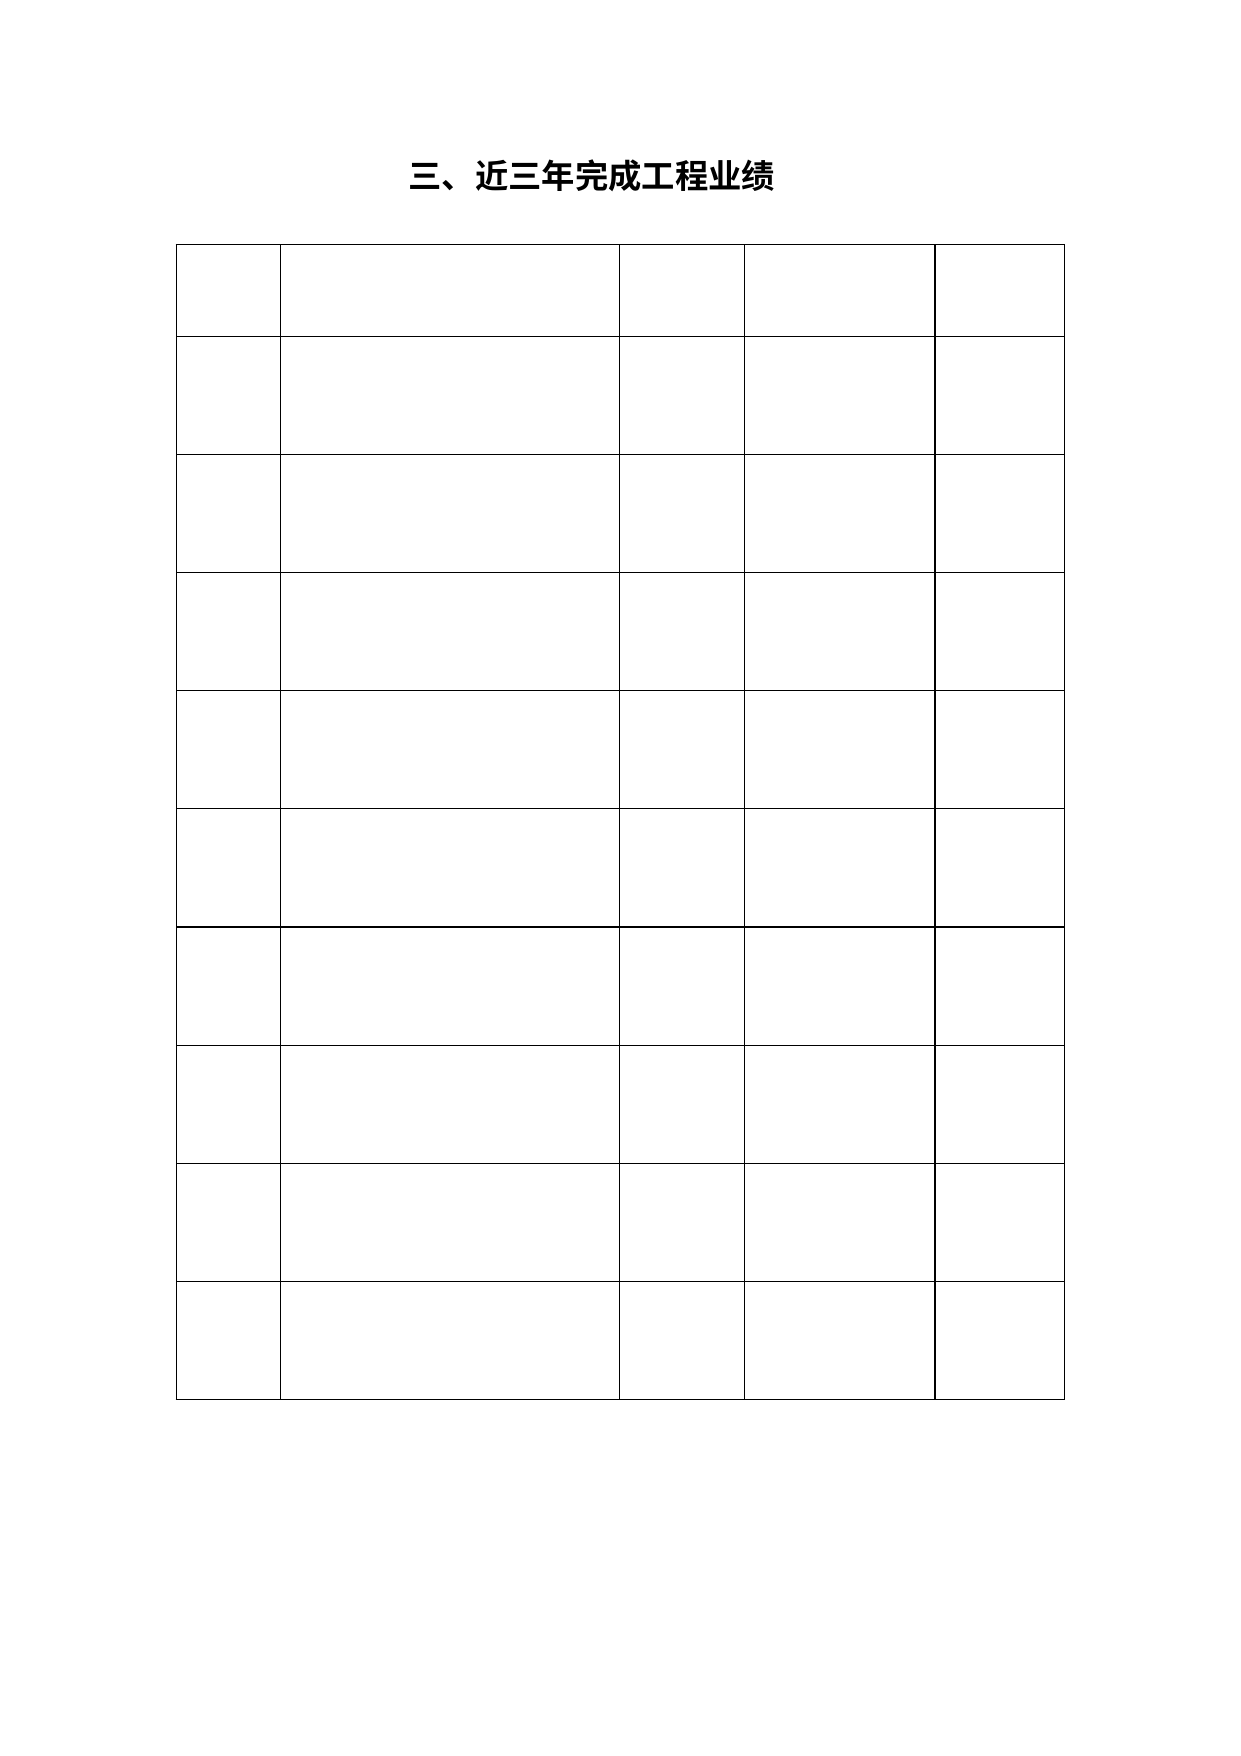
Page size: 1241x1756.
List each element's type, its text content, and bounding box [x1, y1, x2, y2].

table_cell [936, 928, 1064, 1044]
table_cell [177, 691, 280, 808]
table_cell [936, 1046, 1064, 1163]
table_cell [177, 337, 280, 454]
table_cell [281, 573, 619, 690]
table_cell [936, 337, 1064, 454]
table_header [745, 245, 934, 336]
table_cell [745, 1046, 934, 1163]
table_cell [936, 1282, 1064, 1399]
table_cell [177, 573, 280, 690]
table_cell [620, 691, 744, 808]
table_cell [177, 1282, 280, 1399]
table_cell [745, 1164, 934, 1281]
table_cell [177, 455, 280, 572]
table_cell [281, 928, 619, 1044]
table_cell [936, 691, 1064, 808]
table_cell [177, 809, 280, 926]
table_cell [745, 455, 934, 572]
table_header [177, 245, 280, 336]
table_cell [936, 573, 1064, 690]
table_cell [936, 455, 1064, 572]
table_cell [620, 809, 744, 926]
table_cell [177, 1164, 280, 1281]
table_cell [281, 809, 619, 926]
table_header [281, 245, 619, 336]
table_cell [620, 573, 744, 690]
table_cell [281, 337, 619, 454]
table_cell [177, 1046, 280, 1163]
table_cell [281, 1282, 619, 1399]
table_cell [745, 573, 934, 690]
table_cell [745, 928, 934, 1044]
table_cell [745, 691, 934, 808]
list 近三年完成工程业绩 [187, 150, 996, 198]
table_cell [745, 809, 934, 926]
table_cell [620, 1164, 744, 1281]
table_cell [281, 691, 619, 808]
table_cell [620, 455, 744, 572]
table_header [936, 245, 1064, 336]
table_cell [281, 1164, 619, 1281]
table_cell [620, 928, 744, 1044]
table_cell [177, 928, 280, 1044]
table_cell [745, 1282, 934, 1399]
table_cell [281, 1046, 619, 1163]
table_header [620, 245, 744, 336]
table_cell [745, 337, 934, 454]
table_cell [620, 337, 744, 454]
table_cell [936, 1164, 1064, 1281]
table_cell [281, 455, 619, 572]
table_cell [620, 1046, 744, 1163]
table_cell [936, 809, 1064, 926]
table_cell [620, 1282, 744, 1399]
